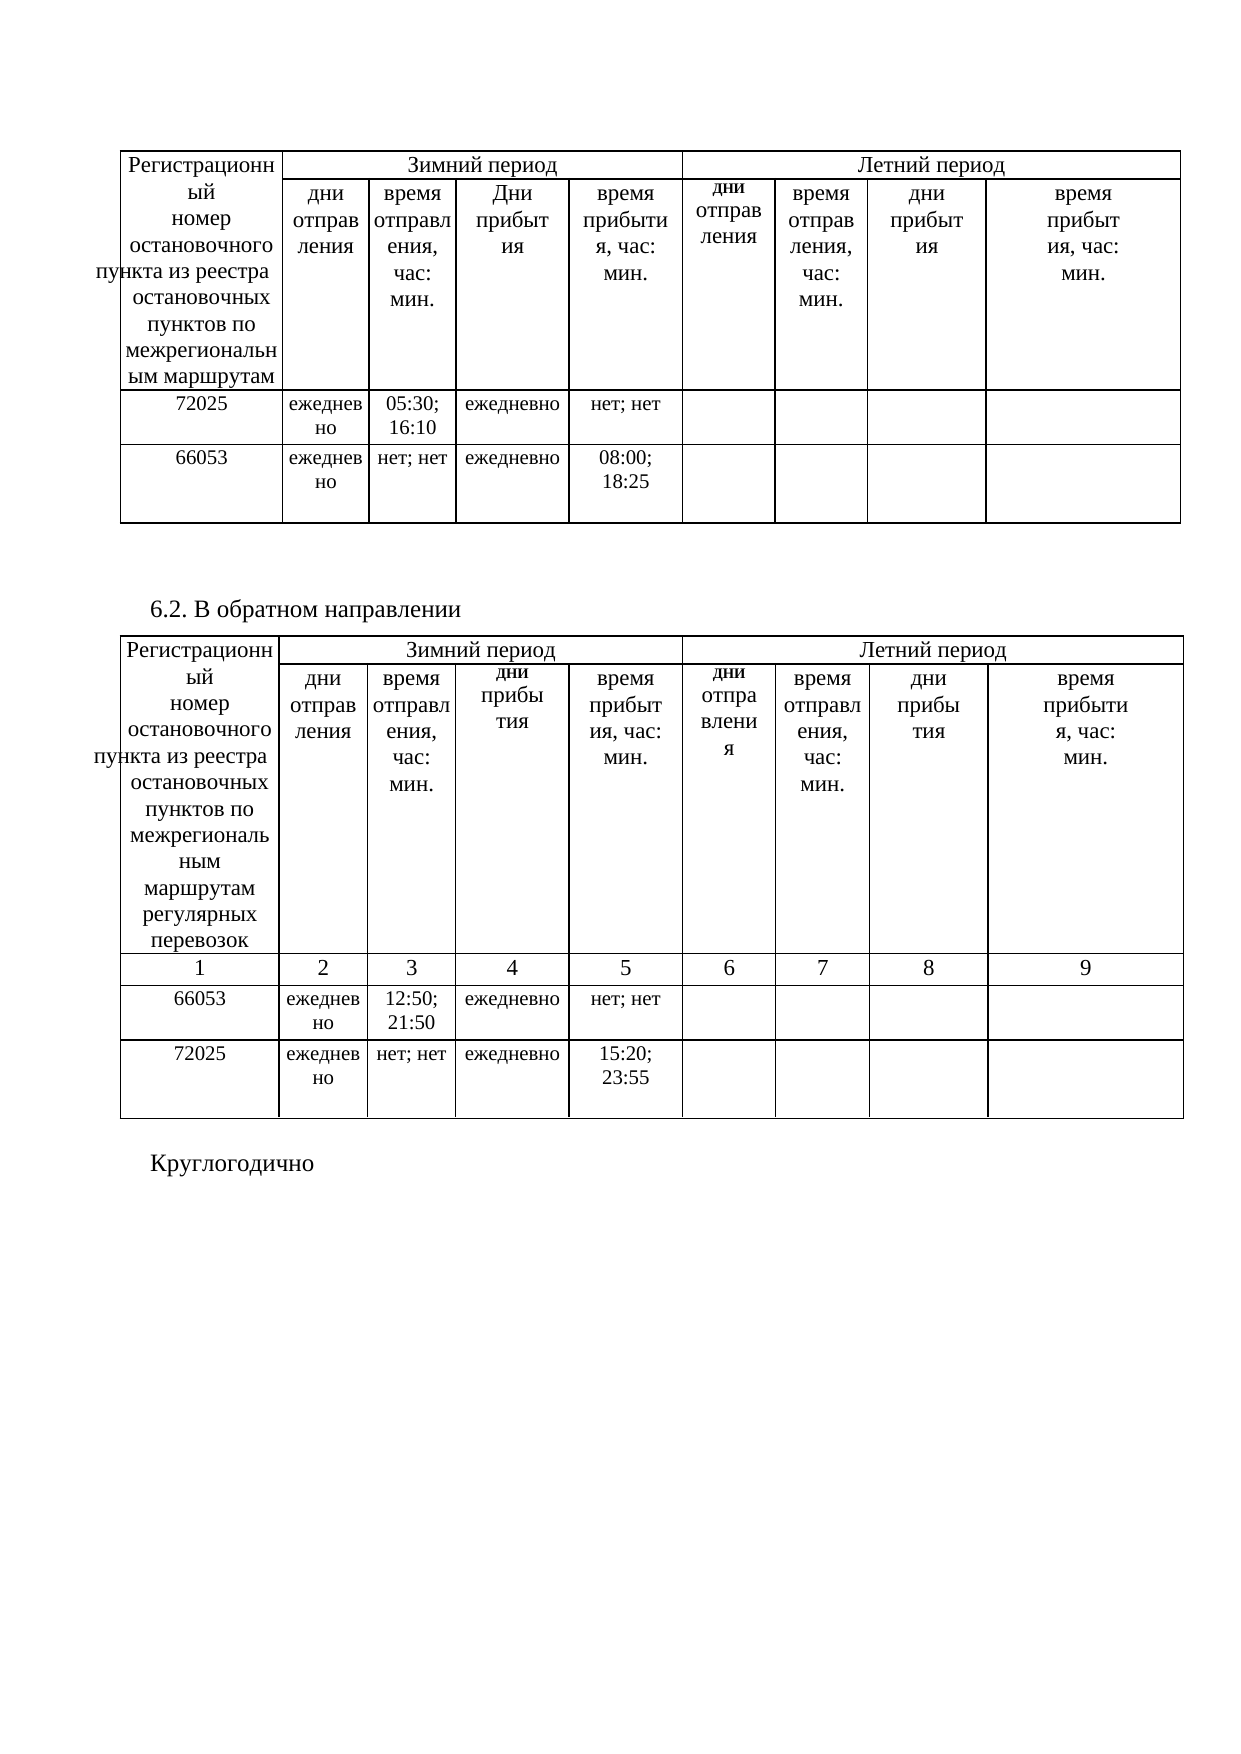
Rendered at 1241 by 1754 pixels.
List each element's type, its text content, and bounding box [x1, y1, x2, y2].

table_cell [683, 445, 774, 522]
table_cell ДНИ прибы тия [456, 665, 568, 953]
table_cell 05:30; 16:10 [370, 391, 455, 444]
table_cell [989, 1041, 1183, 1117]
table_cell [776, 391, 867, 444]
table_cell 1 [121, 954, 278, 984]
table_cell [683, 986, 775, 1039]
table_cell 8 [870, 954, 987, 984]
table_cell время прибыти я, час: мин. [989, 665, 1183, 953]
table_cell 66053 [121, 445, 282, 522]
table_cell ежедневно [283, 391, 368, 444]
table_cell время прибыт ия, час: мин. [570, 665, 682, 953]
table_cell дни отправ ления [280, 665, 367, 953]
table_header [121, 152, 282, 389]
table_cell [776, 1041, 869, 1117]
table_cell 3 [368, 954, 455, 984]
table_cell [776, 986, 869, 1039]
table_cell 66053 [121, 986, 278, 1039]
table_cell 9 [989, 954, 1183, 984]
table_cell [987, 391, 1180, 444]
table_cell дни прибыт ия [868, 180, 985, 389]
table_cell [683, 1041, 775, 1117]
text Круглогодично [150, 1148, 1090, 1176]
table_cell [870, 986, 987, 1039]
table_cell 4 [456, 954, 568, 984]
table_cell ежедневно [280, 1041, 367, 1117]
table_header Летний период [683, 152, 1180, 178]
table_cell ежедневно [456, 986, 568, 1039]
table_cell ежедневно [457, 445, 568, 522]
table_cell нет; нет [368, 1041, 455, 1117]
table_cell [683, 391, 774, 444]
table_cell время отправл ения, час: мин. [368, 665, 455, 953]
table_cell ежедневно [283, 445, 368, 522]
table_cell 15:20; 23:55 [570, 1041, 682, 1117]
table_cell [989, 986, 1183, 1039]
table_cell время отправл ения, час: мин. [776, 665, 869, 953]
table_cell 12:50; 21:50 [368, 986, 455, 1039]
table_cell ДНИ отправ ления [683, 180, 774, 389]
table_cell ДНИ отпра влени я [683, 665, 775, 953]
table_cell Дни прибыт ия [457, 180, 568, 389]
table_header Регистрационный номер остановочного пункта из реестра остановочных пунктов по межрегиональным маршрутам регулярных перевозок [121, 637, 278, 953]
table_cell [870, 1041, 987, 1117]
text 6.2. В обратном направлении [150, 594, 1090, 622]
table_header Зимний период [280, 637, 682, 663]
table_cell нет; нет [570, 391, 682, 444]
table_cell время прибыт ия, час: мин. [987, 180, 1180, 389]
table_cell 72025 [121, 1041, 278, 1117]
table_header Зимний период [283, 152, 682, 178]
table_cell ежедневно [280, 986, 367, 1039]
table_cell [987, 445, 1180, 522]
table_cell нет; нет [370, 445, 455, 522]
table_cell дни отправ ления [283, 180, 368, 389]
table_cell [868, 445, 985, 522]
table_cell 72025 [121, 391, 282, 444]
table_cell ежедневно [456, 1041, 568, 1117]
table_cell 7 [776, 954, 869, 984]
table_cell 2 [280, 954, 367, 984]
table_cell дни прибы тия [870, 665, 987, 953]
table_cell 08:00; 18:25 [570, 445, 682, 522]
table_cell 6 [683, 954, 775, 984]
table_cell 5 [570, 954, 682, 984]
table_cell время отправл ения, час: мин. [370, 180, 455, 389]
table_cell время отправ ления, час: мин. [776, 180, 867, 389]
table_cell ежедневно [457, 391, 568, 444]
table_cell [776, 445, 867, 522]
table_cell нет; нет [570, 986, 682, 1039]
table_cell [868, 391, 985, 444]
table_cell время прибыти я, час: мин. [570, 180, 682, 389]
table_header Летний период [683, 637, 1183, 663]
